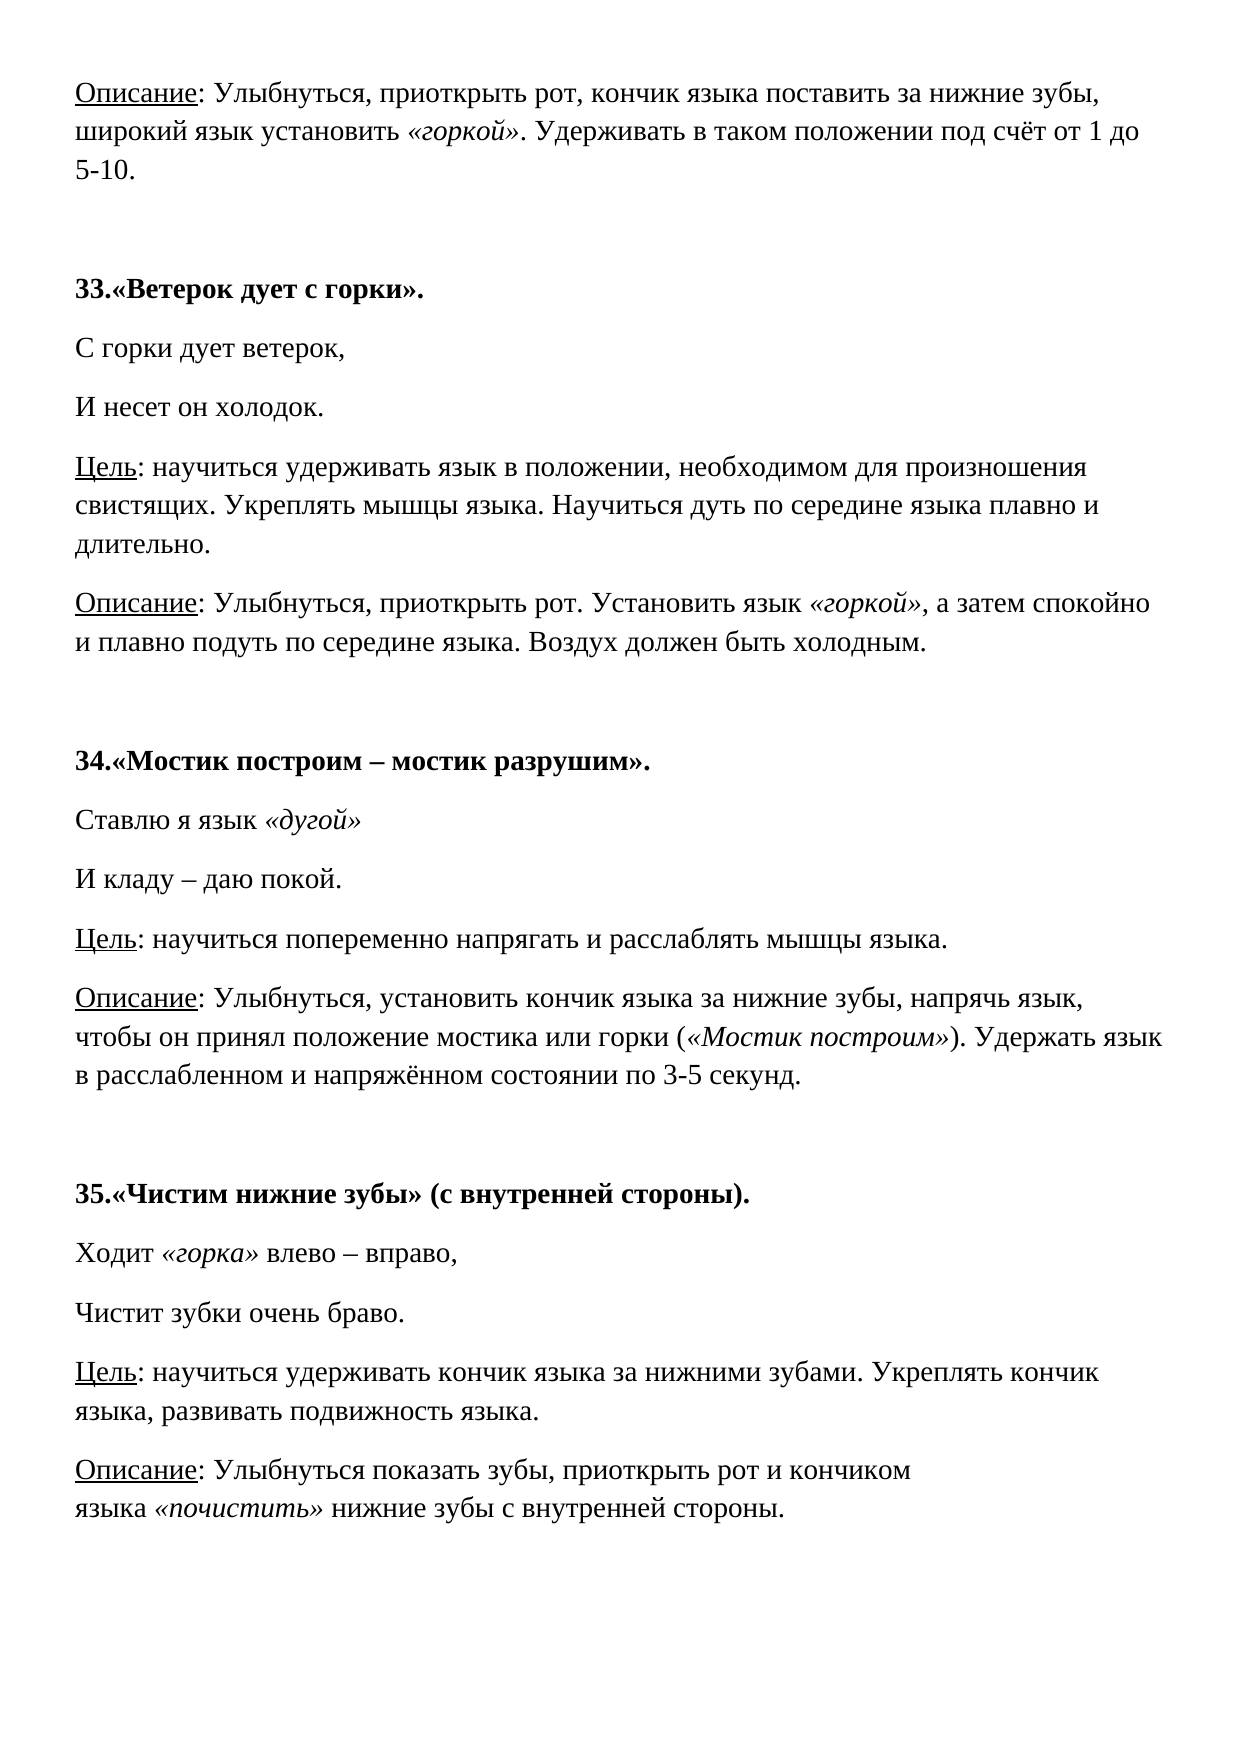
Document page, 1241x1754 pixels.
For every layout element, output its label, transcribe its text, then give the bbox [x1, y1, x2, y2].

text Описание: Улыбнуться, приоткрыть рот. Установить язык «горкой», а затем спокойно и плавно подуть по середине языка. Воздух должен быть холодным. [75, 585, 1165, 657]
text 35.«Чистим нижние зубы» (с внутренней стороны). [75, 1176, 1165, 1209]
text С горки дует ветерок, [75, 330, 1165, 364]
text 33.«Ветерок дует с горки». [75, 271, 1165, 304]
text Цель: научиться попеременно напрягать и расслаблять мышцы языка. [75, 921, 1165, 954]
text Ставлю я язык «дугой» [75, 802, 1165, 836]
text 34.«Мостик построим – мостик разрушим». [75, 743, 1165, 776]
text Цель: научиться удерживать кончик языка за нижними зубами. Укреплять кончик языка, развивать подвижность языка. [75, 1354, 1165, 1426]
text Цель: научиться удерживать язык в положении, необходимом для произношения свистящих. Укреплять мышцы языка. Научиться дуть по середине языка плавно и длительно. [75, 449, 1165, 559]
text Описание: Улыбнуться, приоткрыть рот, кончик языка поставить за нижние зубы, широкий язык установить «горкой». Удерживать в таком положении под счёт от 1 до 5-10. [75, 75, 1165, 186]
text И несет он холодок. [75, 389, 1165, 423]
text Чистит зубки очень браво. [75, 1295, 1165, 1328]
text Описание: Улыбнуться, установить кончик языка за нижние зубы, напрячь язык, чтобы он принял положение мостика или горки («Мостик построим»). Удержать язык в расслабленном и напряжённом состоянии по 3-5 секунд. [75, 980, 1165, 1091]
text И кладу – даю покой. [75, 861, 1165, 895]
text Описание: Улыбнуться показать зубы, приоткрыть рот и кончиком языка «почистить» нижние зубы с внутренней стороны. [75, 1452, 1165, 1524]
text Ходит «горка» влево – вправо, [75, 1235, 1165, 1269]
